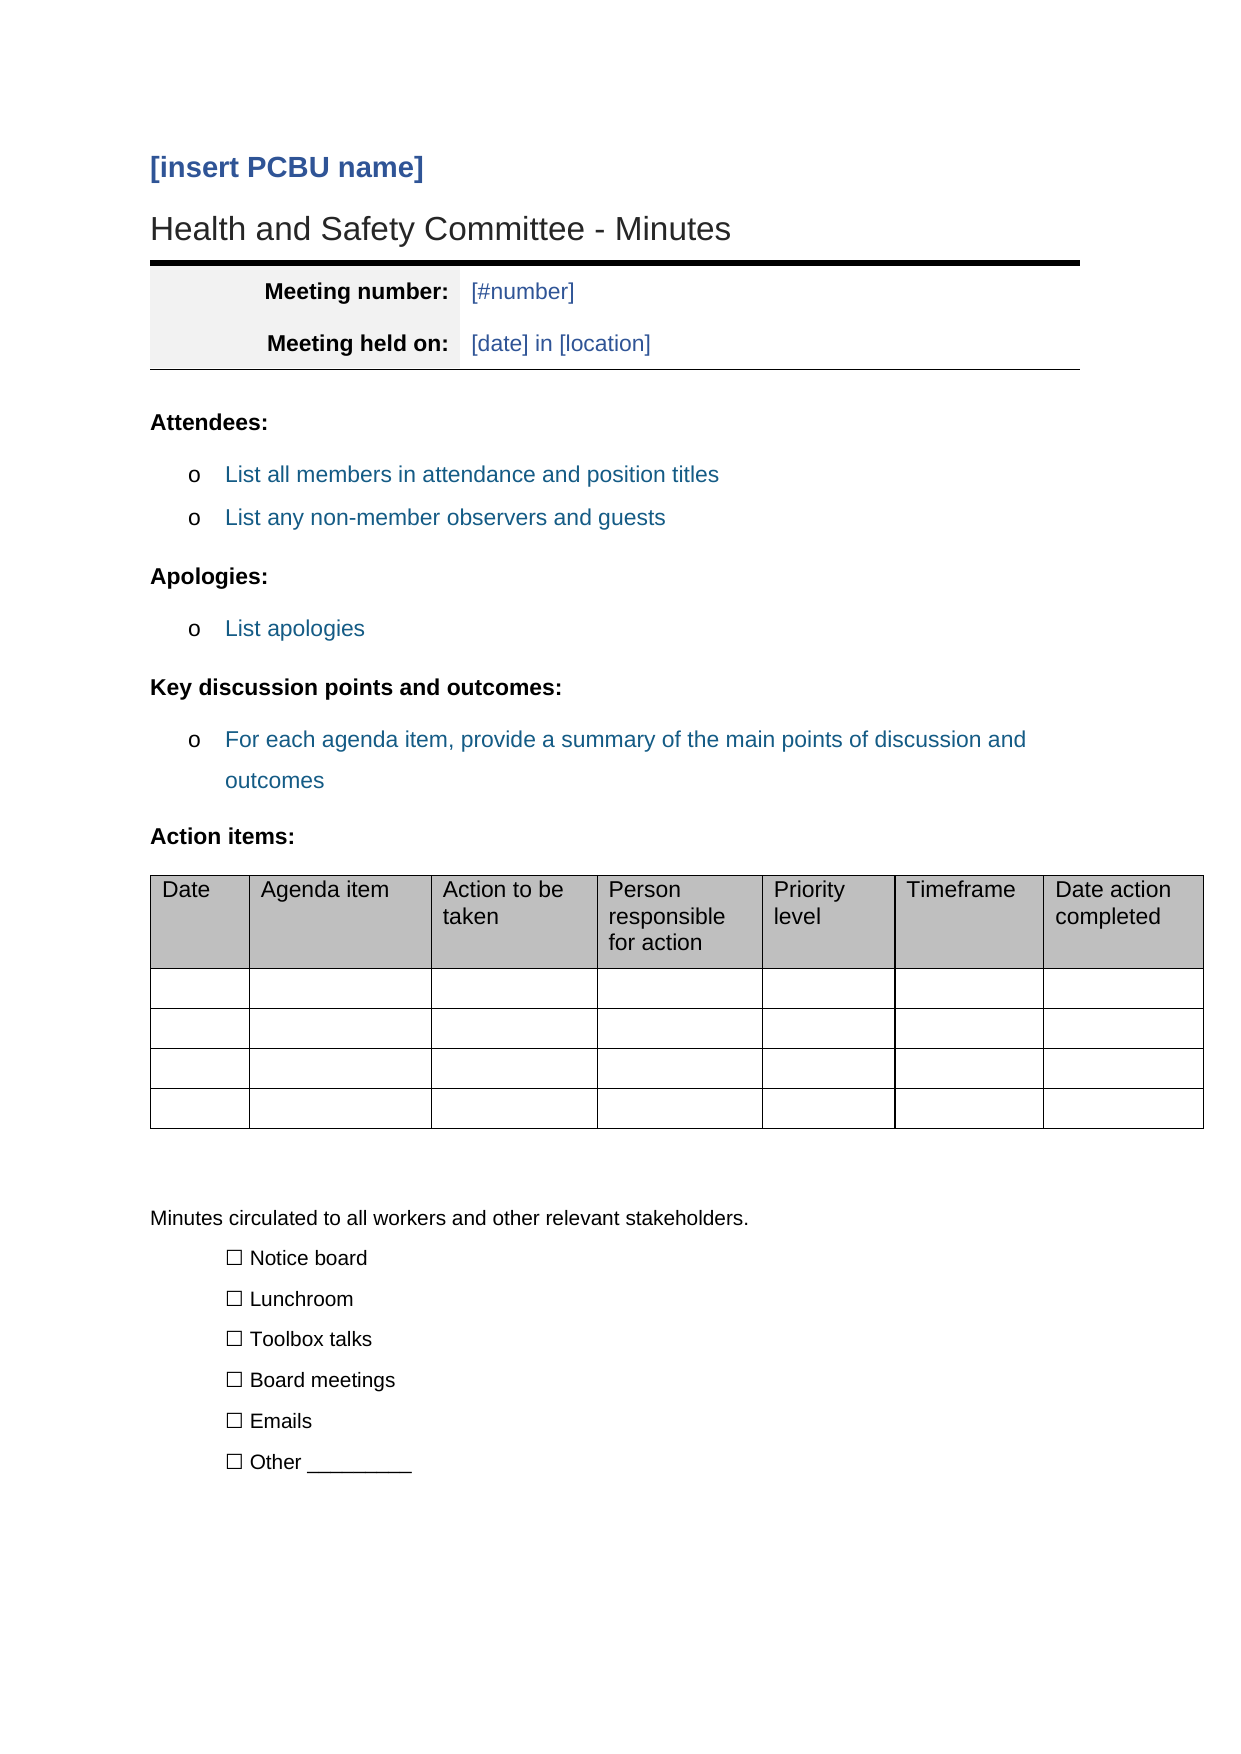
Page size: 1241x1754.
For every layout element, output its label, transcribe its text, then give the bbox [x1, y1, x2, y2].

table_cell [151, 1049, 249, 1088]
table_cell [598, 969, 762, 1008]
table_header Action to be taken [432, 876, 597, 968]
subtitle Health and Safety Committee - Minutes [150, 208, 1090, 247]
table_header Priority level [763, 876, 894, 968]
list For each agenda item, provide a summary of the main points of discussion and outcomes [187, 726, 1090, 793]
text Apologies: [150, 563, 1090, 589]
table_header Timeframe [896, 876, 1043, 968]
table_cell [151, 1009, 249, 1048]
table_cell [250, 1089, 431, 1127]
text Emails [225, 1406, 1090, 1435]
text [insert PCBU name] [150, 150, 1090, 183]
table_cell [896, 1009, 1043, 1048]
table_cell [432, 1009, 597, 1048]
table_header [#number] [460, 266, 1080, 317]
text Attendees: [150, 409, 1090, 435]
table_cell [598, 1049, 762, 1088]
table_header Date action completed [1044, 876, 1203, 968]
text Minutes circulated to all workers and other relevant stakeholders. [150, 1206, 1090, 1230]
table_cell [date] in [location] [460, 317, 1080, 368]
text Toolbox talks [225, 1324, 1090, 1353]
table_cell [151, 969, 249, 1008]
table_cell [1044, 1089, 1203, 1127]
table_cell [896, 1089, 1043, 1127]
text Board meetings [225, 1366, 1090, 1394]
table_cell [763, 1009, 894, 1048]
table_cell [896, 969, 1043, 1008]
table_cell [432, 969, 597, 1008]
table_header Meeting number: [150, 266, 460, 317]
table_cell Meeting held on: [150, 317, 460, 368]
list List all members in attendance and position titles [187, 461, 1090, 489]
table_cell [763, 1049, 894, 1088]
table_cell [763, 969, 894, 1008]
table_cell [763, 1089, 894, 1127]
table_cell [896, 1049, 1043, 1088]
list List any non-member observers and guests [187, 503, 1090, 532]
text Lunchroom [225, 1284, 1090, 1312]
text Action items: [150, 823, 1090, 850]
table_header Person responsible for action [598, 876, 762, 968]
table_cell [151, 1089, 249, 1127]
table_cell [1044, 969, 1203, 1008]
table_cell [598, 1089, 762, 1127]
list List apologies [187, 614, 1090, 643]
table_header Agenda item [250, 876, 431, 968]
table_cell [1044, 1009, 1203, 1048]
text Key discussion points and outcomes: [150, 674, 1090, 700]
table_cell [598, 1009, 762, 1048]
table_header Date [151, 876, 249, 968]
table_cell [1044, 1049, 1203, 1088]
table_cell [432, 1089, 597, 1127]
text Other _________ [225, 1447, 1090, 1476]
text Notice board [225, 1243, 1090, 1271]
table_cell [432, 1049, 597, 1088]
table_cell [250, 1049, 431, 1088]
table_cell [250, 969, 431, 1008]
table_cell [250, 1009, 431, 1048]
